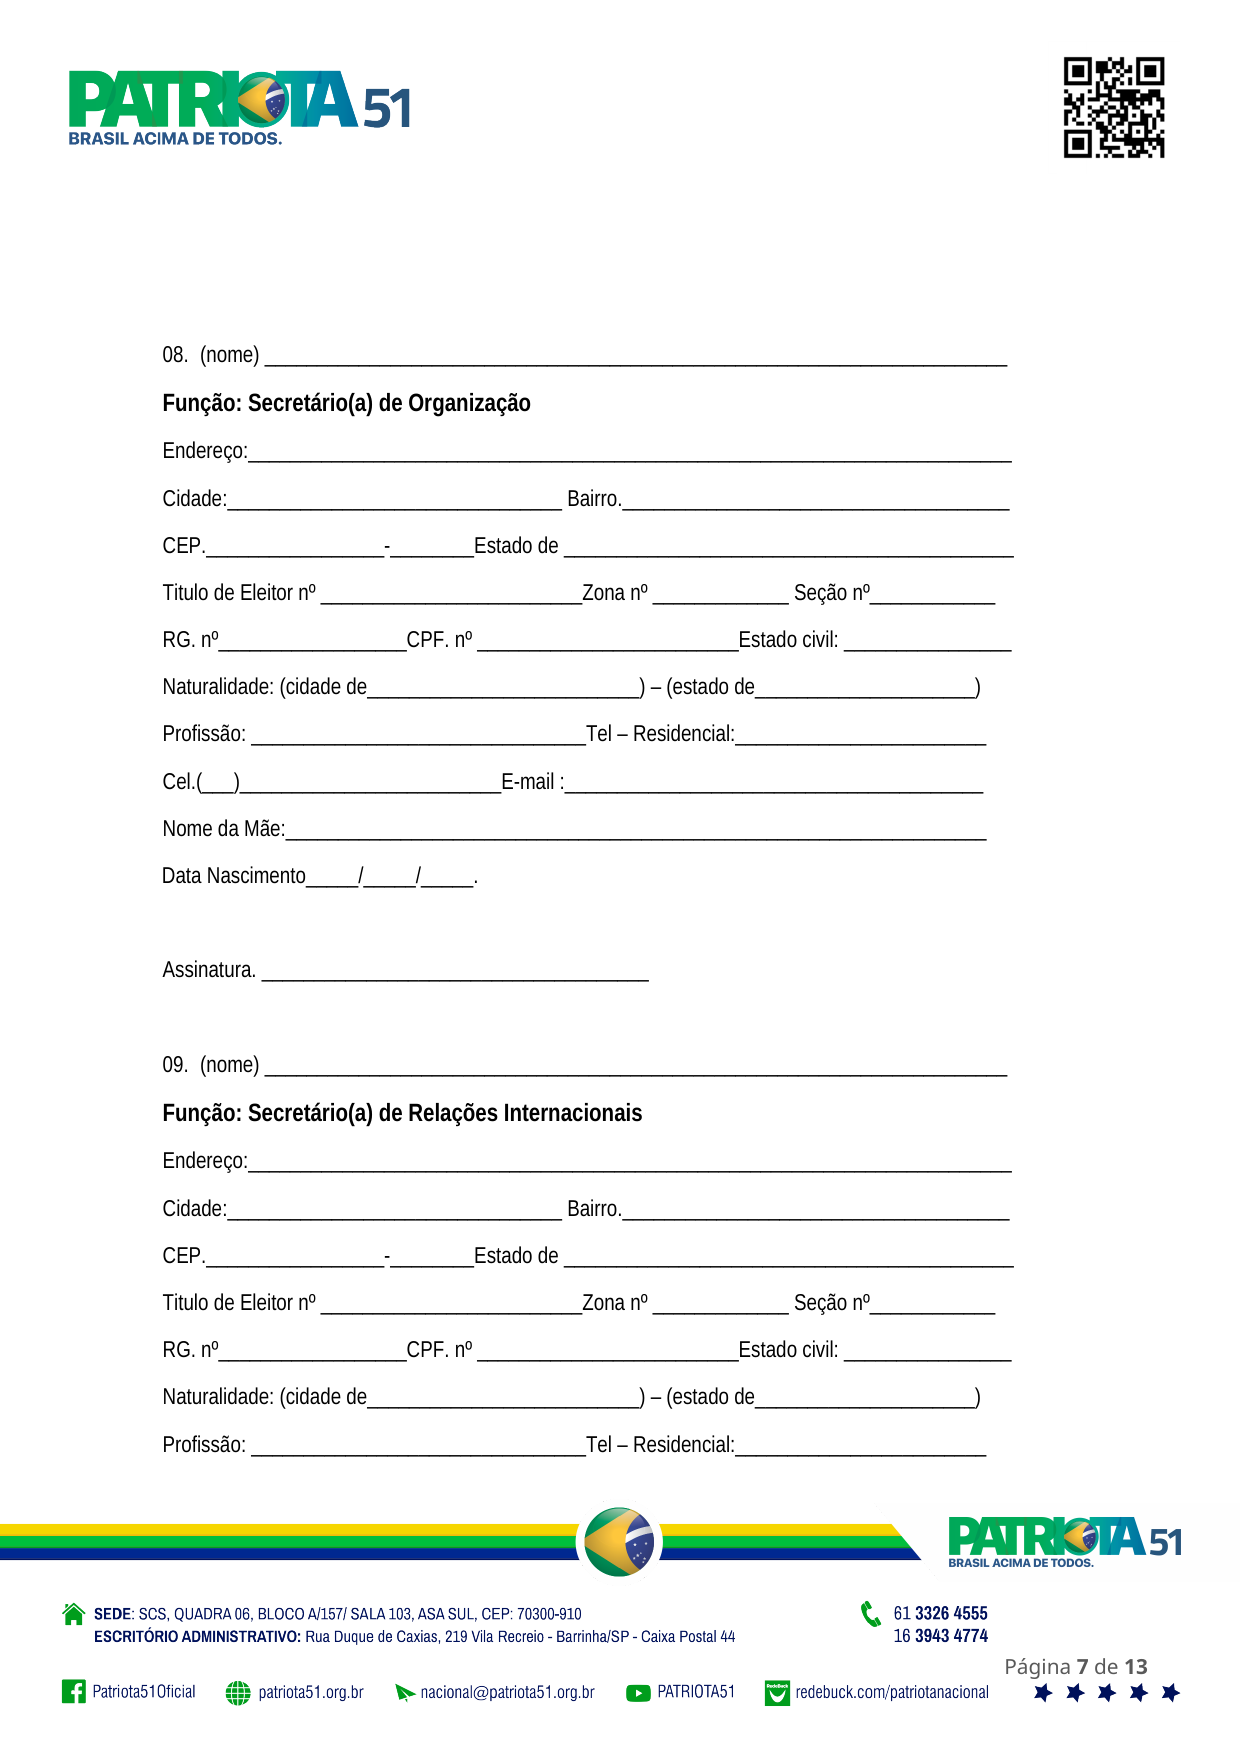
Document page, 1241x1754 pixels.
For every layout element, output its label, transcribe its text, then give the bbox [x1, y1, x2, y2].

text Endereço:_________________________________________________________________________ [162, 437, 1152, 464]
text Cel.(___)_________________________E-mail :________________________________________ [89, 768, 1152, 794]
text Cidade:________________________________ Bairro._____________________________________ [89, 484, 1152, 511]
picture [4, 1, 1241, 214]
text Data Nascimento_____/_____/_____. [89, 862, 1152, 888]
text Função: Secretário(a) de Organização [162, 388, 1152, 416]
picture [0, 1497, 1241, 1744]
text Cidade:________________________________ Bairro._____________________________________ [89, 1194, 1152, 1221]
text Naturalidade: (cidade de__________________________) – (estado de_____________________) [89, 1383, 1152, 1410]
text Endereço:_________________________________________________________________________ [162, 1147, 1152, 1174]
text Titulo de Eleitor nº _________________________Zona nº _____________ Seção nº____________ [89, 579, 1152, 605]
text Naturalidade: (cidade de__________________________) – (estado de_____________________) [89, 673, 1152, 699]
text Profissão: ________________________________Tel – Residencial:________________________ [89, 720, 1152, 747]
text Função: Secretário(a) de Relações Internacionais [162, 1098, 1152, 1127]
list (nome) _______________________________________________________________________ [162, 341, 1152, 367]
text Titulo de Eleitor nº _________________________Zona nº _____________ Seção nº____________ [89, 1289, 1152, 1315]
text Nome da Mãe:___________________________________________________________________ [89, 815, 1152, 841]
text CEP._________________-________Estado de ___________________________________________ [89, 1242, 1152, 1268]
text RG. nº__________________CPF. nº _________________________Estado civil: ________________ [89, 1336, 1152, 1362]
text Assinatura. _____________________________________ [89, 956, 1152, 983]
text Profissão: ________________________________Tel – Residencial:________________________ [89, 1431, 1152, 1457]
list (nome) _______________________________________________________________________ [162, 1051, 1152, 1077]
text CEP._________________-________Estado de ___________________________________________ [89, 532, 1152, 558]
text RG. nº__________________CPF. nº _________________________Estado civil: ________________ [89, 626, 1152, 652]
